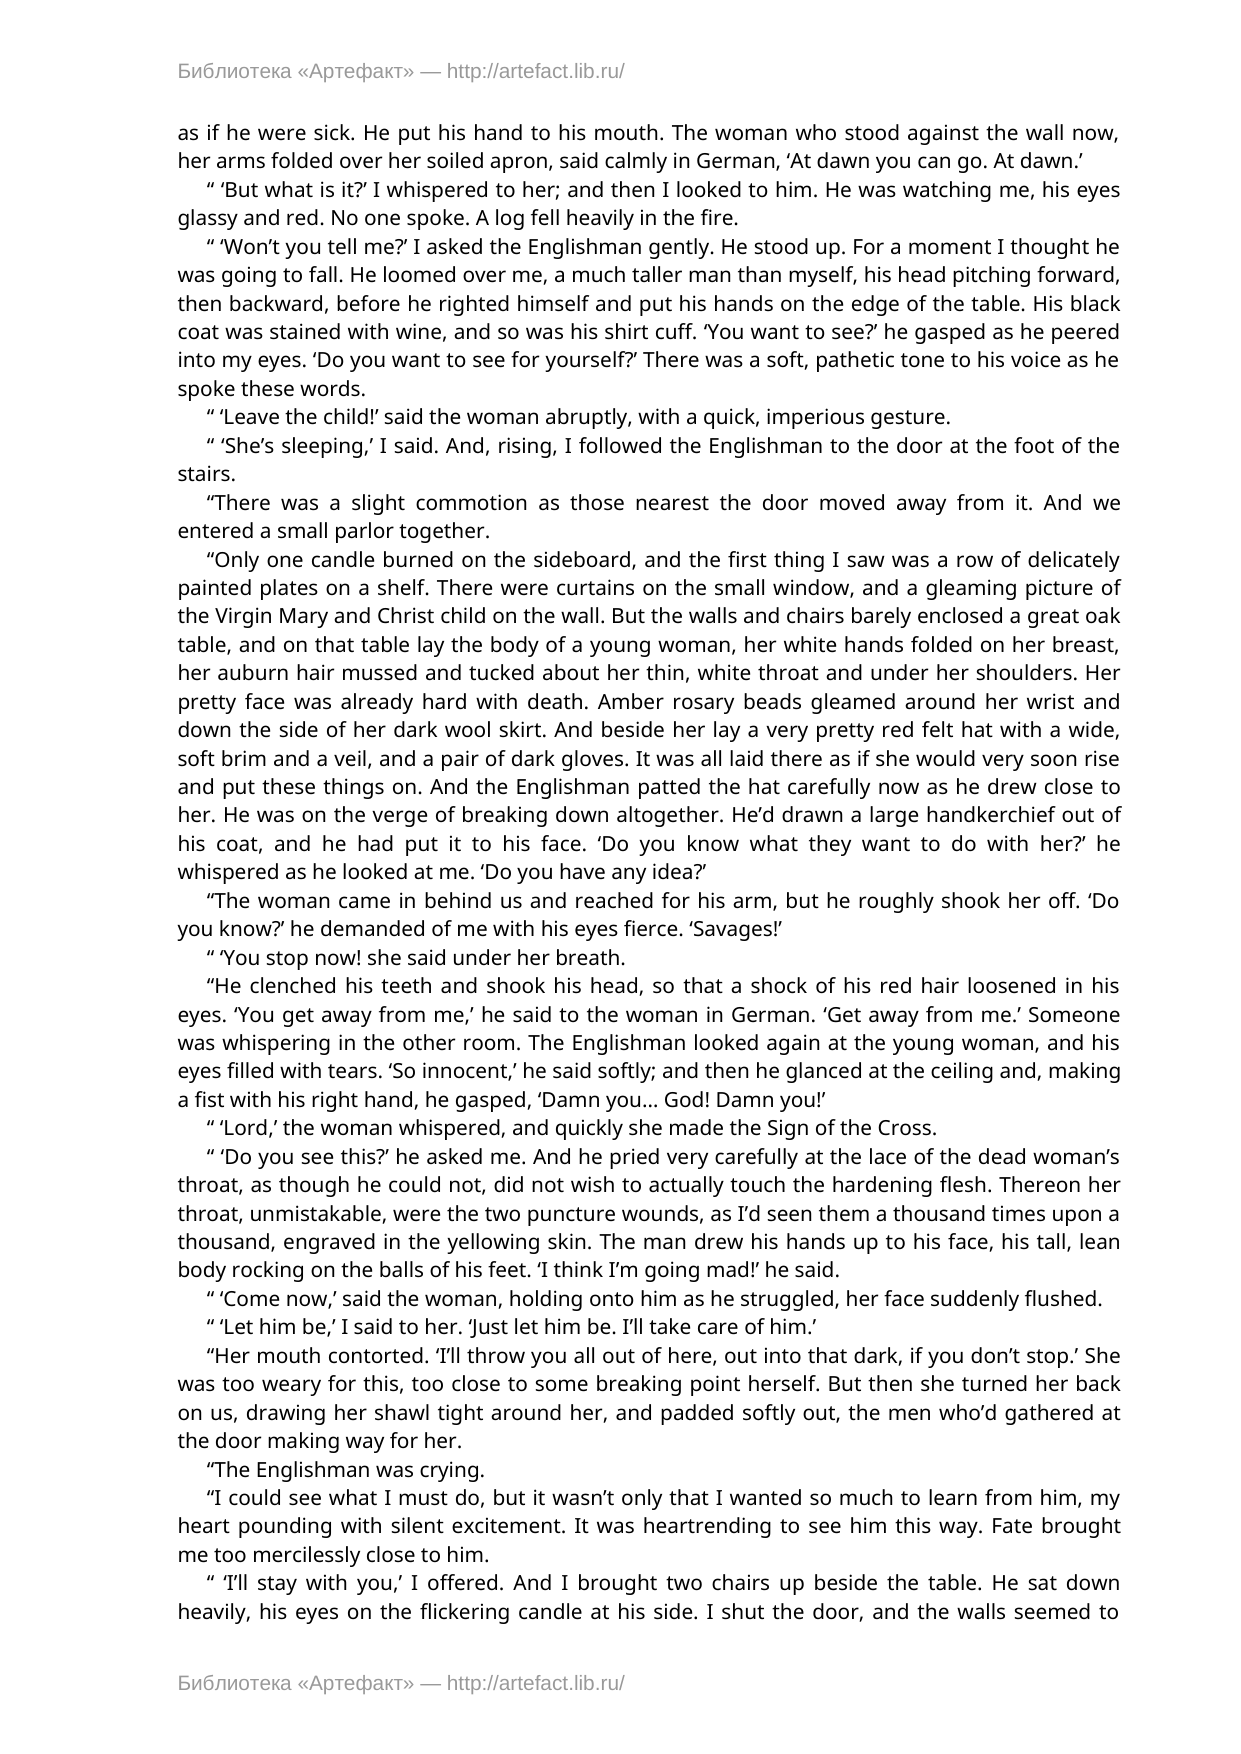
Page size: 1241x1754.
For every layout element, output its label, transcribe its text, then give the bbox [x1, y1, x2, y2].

text “Her mouth contorted. ‘I’ll throw you all out of here, out into that dark, if you don’t stop.’ She was too weary for this, too close to some breaking point herself. But then she turned her back on us, drawing her shawl tight around her, and padded softly out, the men who’d gathered at the door making way for her. [177, 1341, 1122, 1455]
text “ ‘Do you see this?’ he asked me. And he pried very carefully at the lace of the dead woman’s throat, as though he could not, did not wish to actually touch the hardening flesh. Thereon her throat, unmistakable, were the two puncture wounds, as I’d seen them a thousand times upon a thousand, engraved in the yellowing skin. The man drew his hands up to his face, his tall, lean body rocking on the balls of his feet. ‘I think I’m going mad!’ he said. [177, 1142, 1122, 1284]
text “ ‘Come now,’ said the woman, holding onto him as he struggled, her face suddenly flushed. [177, 1284, 1122, 1312]
text “There was a slight commotion as those nearest the door moved away from it. And we entered a small parlor together. [177, 488, 1122, 545]
text “I could see what I must do, but it wasn’t only that I wanted so much to learn from him, my heart pounding with silent excitement. It was heartrending to see him this way. Fate brought me too mercilessly close to him. [177, 1483, 1122, 1568]
text “ ‘Lord,’ the woman whispered, and quickly she made the Sign of the Cross. [177, 1113, 1122, 1142]
text “The Englishman was crying. [177, 1455, 1122, 1483]
text “ ‘You stop now! she said under her breath. [177, 943, 1122, 971]
text “ ‘Let him be,’ I said to her. ‘Just let him be. I’ll take care of him.’ [177, 1312, 1122, 1341]
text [177, 118, 1122, 175]
text “ ‘Leave the child!’ said the woman abruptly, with a quick, imperious gesture. [177, 402, 1122, 431]
text “The woman came in behind us and reached for his arm, but he roughly shook her off. ‘Do you know?’ he demanded of me with his eyes fierce. ‘Savages!’ [177, 886, 1122, 943]
text “ ‘Won’t you tell me?’ I asked the Englishman gently. He stood up. For a moment I thought he was going to fall. He loomed over me, a much taller man than myself, his head pitching forward, then backward, before he righted himself and put his hands on the edge of the table. His black coat was stained with wine, and so was his shirt cuff. ‘You want to see?’ he gasped as he peered into my eyes. ‘Do you want to see for yourself?’ There was a soft, pathetic tone to his voice as he spoke these words. [177, 232, 1122, 402]
text “ ‘But what is it?’ I whispered to her; and then I looked to him. He was watching me, his eyes glassy and red. No one spoke. A log fell heavily in the fire. [177, 175, 1122, 232]
text “He clenched his teeth and shook his head, so that a shock of his red hair loosened in his eyes. ‘You get away from me,’ he said to the woman in German. ‘Get away from me.’ Someone was whispering in the other room. The Englishman looked again at the young woman, and his eyes filled with tears. ‘So innocent,’ he said softly; and then he glanced at the ceiling and, making a fist with his right hand, he gasped, ‘Damn you… God! Damn you!’ [177, 971, 1122, 1113]
text “Only one candle burned on the sideboard, and the first thing I saw was a row of delicately painted plates on a shelf. There were curtains on the small window, and a gleaming picture of the Virgin Mary and Christ child on the wall. But the walls and chairs barely enclosed a great oak table, and on that table lay the body of a young woman, her white hands folded on her breast, her auburn hair mussed and tucked about her thin, white throat and under her shoulders. Her pretty face was already hard with death. Amber rosary beads gleamed around her wrist and down the side of her dark wool skirt. And beside her lay a very pretty red felt hat with a wide, soft brim and a veil, and a pair of dark gloves. It was all laid there as if she would very soon rise and put these things on. And the Englishman patted the hat carefully now as he drew close to her. He was on the verge of breaking down altogether. He’d drawn a large handkerchief out of his coat, and he had put it to his face. ‘Do you know what they want to do with her?’ he whispered as he looked at me. ‘Do you have any idea?’ [177, 545, 1122, 886]
text “ ‘She’s sleeping,’ I said. And, rising, I followed the Englishman to the door at the foot of the stairs. [177, 431, 1122, 488]
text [177, 1568, 1122, 1625]
